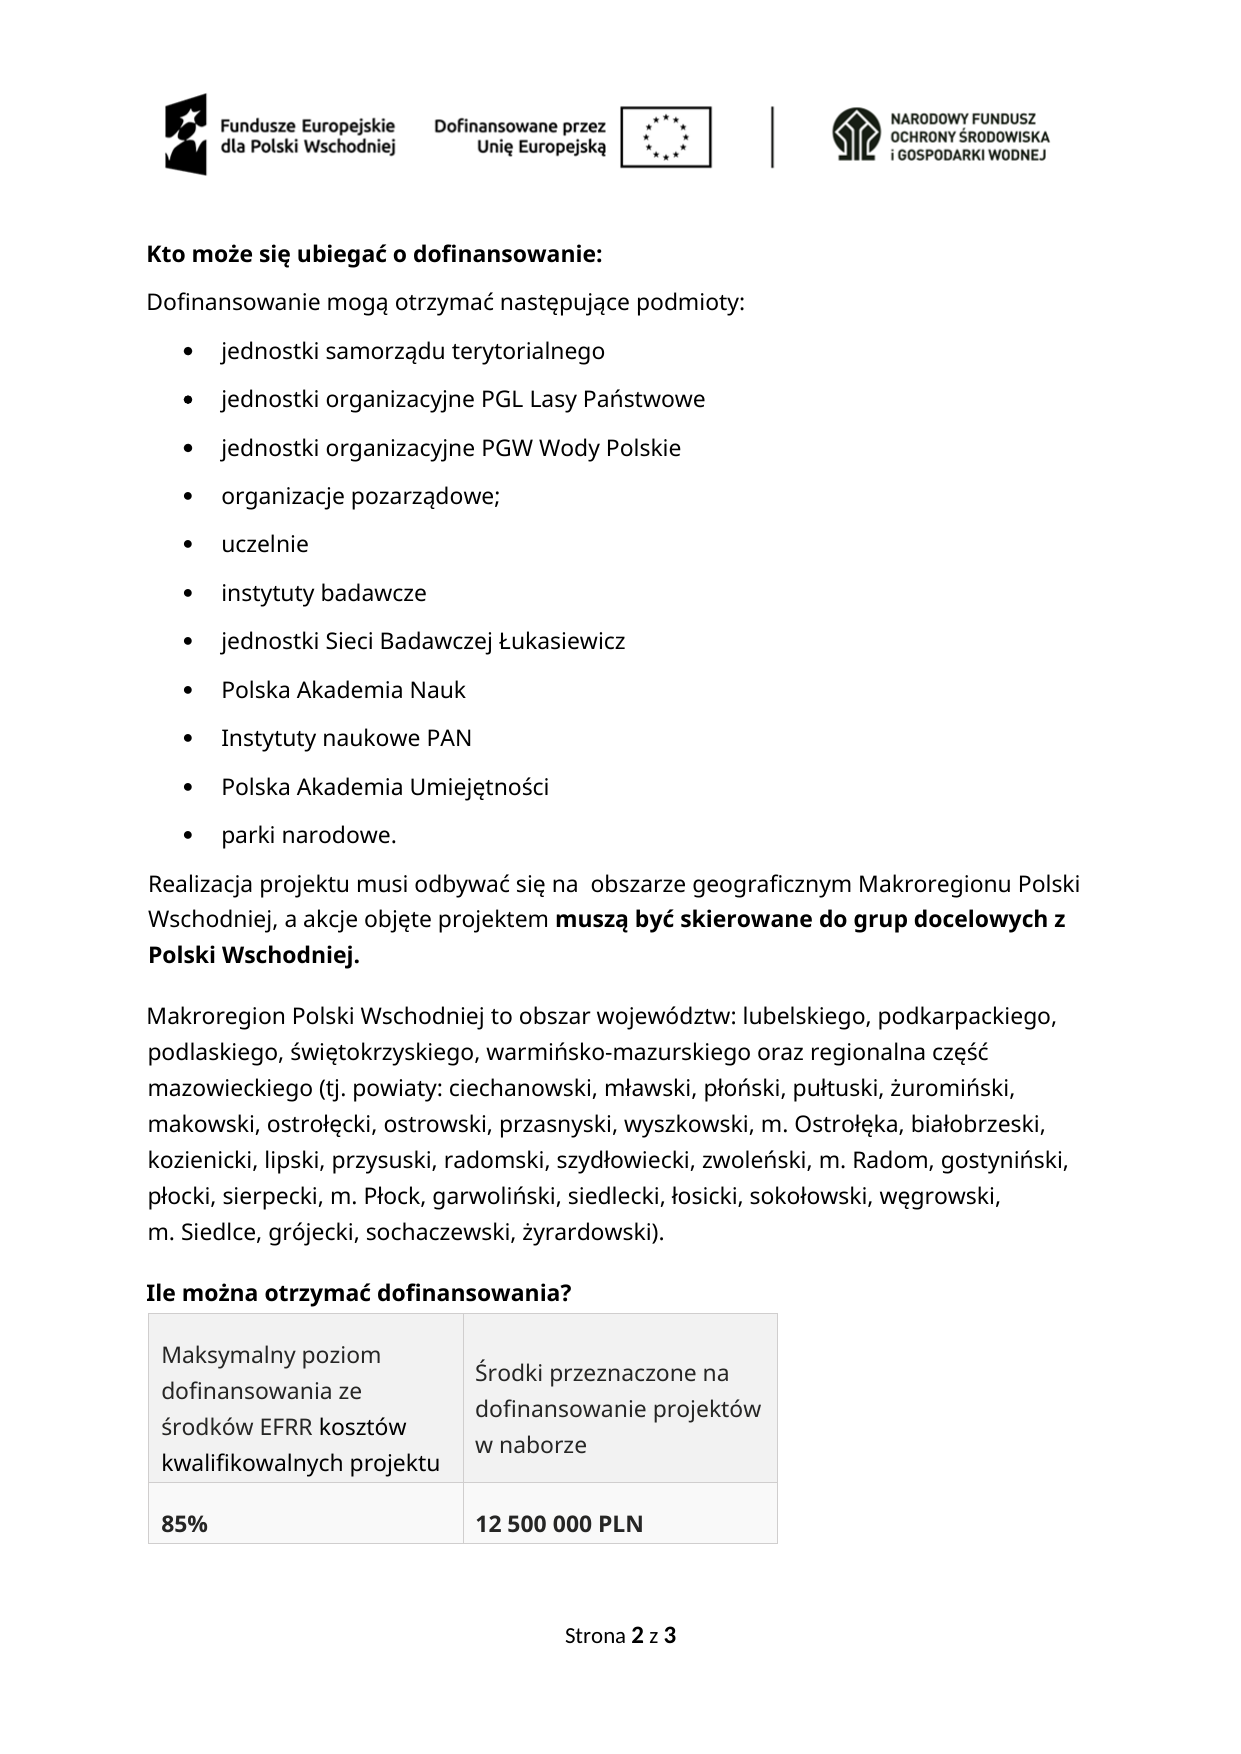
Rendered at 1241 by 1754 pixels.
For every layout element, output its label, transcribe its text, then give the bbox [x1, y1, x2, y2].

list Polska Akademia Nauk [184, 674, 1093, 705]
list jednostki samorządu terytorialnego [184, 335, 1093, 366]
list instytuty badawcze [184, 577, 1093, 608]
list jednostki organizacyjne PGW Wody Polskie [184, 432, 1093, 463]
text Kto może się ubiegać o dofinansowanie: [146, 238, 1093, 269]
list jednostki Sieci Badawczej Łukasiewicz [184, 625, 1093, 657]
text Realizacja projektu musi odbywać się na obszarze geograficznym Makroregionu Polski Wschodniej, a akcje objęte projektem muszą być skierowane do grup docelowych z Polski Wschodniej. [148, 867, 1093, 971]
table_header Maksymalny poziom dofinansowania ze środków EFRR kosztów kwalifikowalnych projektu [149, 1314, 463, 1482]
list organizacje pozarządowe; [184, 480, 1093, 511]
text Dofinansowanie mogą otrzymać następujące podmioty: [146, 286, 1093, 317]
table_cell 12 500 000 PLN [464, 1483, 777, 1543]
text Makroregion Polski Wschodniej to obszar województw: lubelskiego, podkarpackiego, podlaskiego, świętokrzyskiego, warmińsko-mazurskiego oraz regionalna część mazowieckiego (tj. powiaty: ciechanowski, mławski, płoński, pułtuski, żuromiński, makowski, ostrołęcki, ostrowski, przasnyski, wyszkowski, m. Ostrołęka, białobrzeski, kozienicki, lipski, przysuski, radomski, szydłowiecki, zwoleński, m. Radom, gostyniński, płocki, sierpecki, m. Płock, garwoliński, siedlecki, łosicki, sokołowski, węgrowski, m. Siedlce, grójecki, sochaczewski, żyrardowski). [146, 1000, 1093, 1247]
list jednostki organizacyjne PGL Lasy Państwowe [184, 383, 1093, 414]
text Ile można otrzymać dofinansowania? [146, 1277, 1093, 1308]
picture [147, 73, 1093, 196]
list Polska Akademia Umiejętności [184, 771, 1093, 802]
table_header Środki przeznaczone na dofinansowanie projektów w naborze [464, 1314, 777, 1482]
table_cell 85% [149, 1483, 463, 1543]
list parki narodowe. [184, 819, 1093, 850]
list uczelnie [184, 528, 1093, 560]
list Instytuty naukowe PAN [184, 722, 1093, 753]
